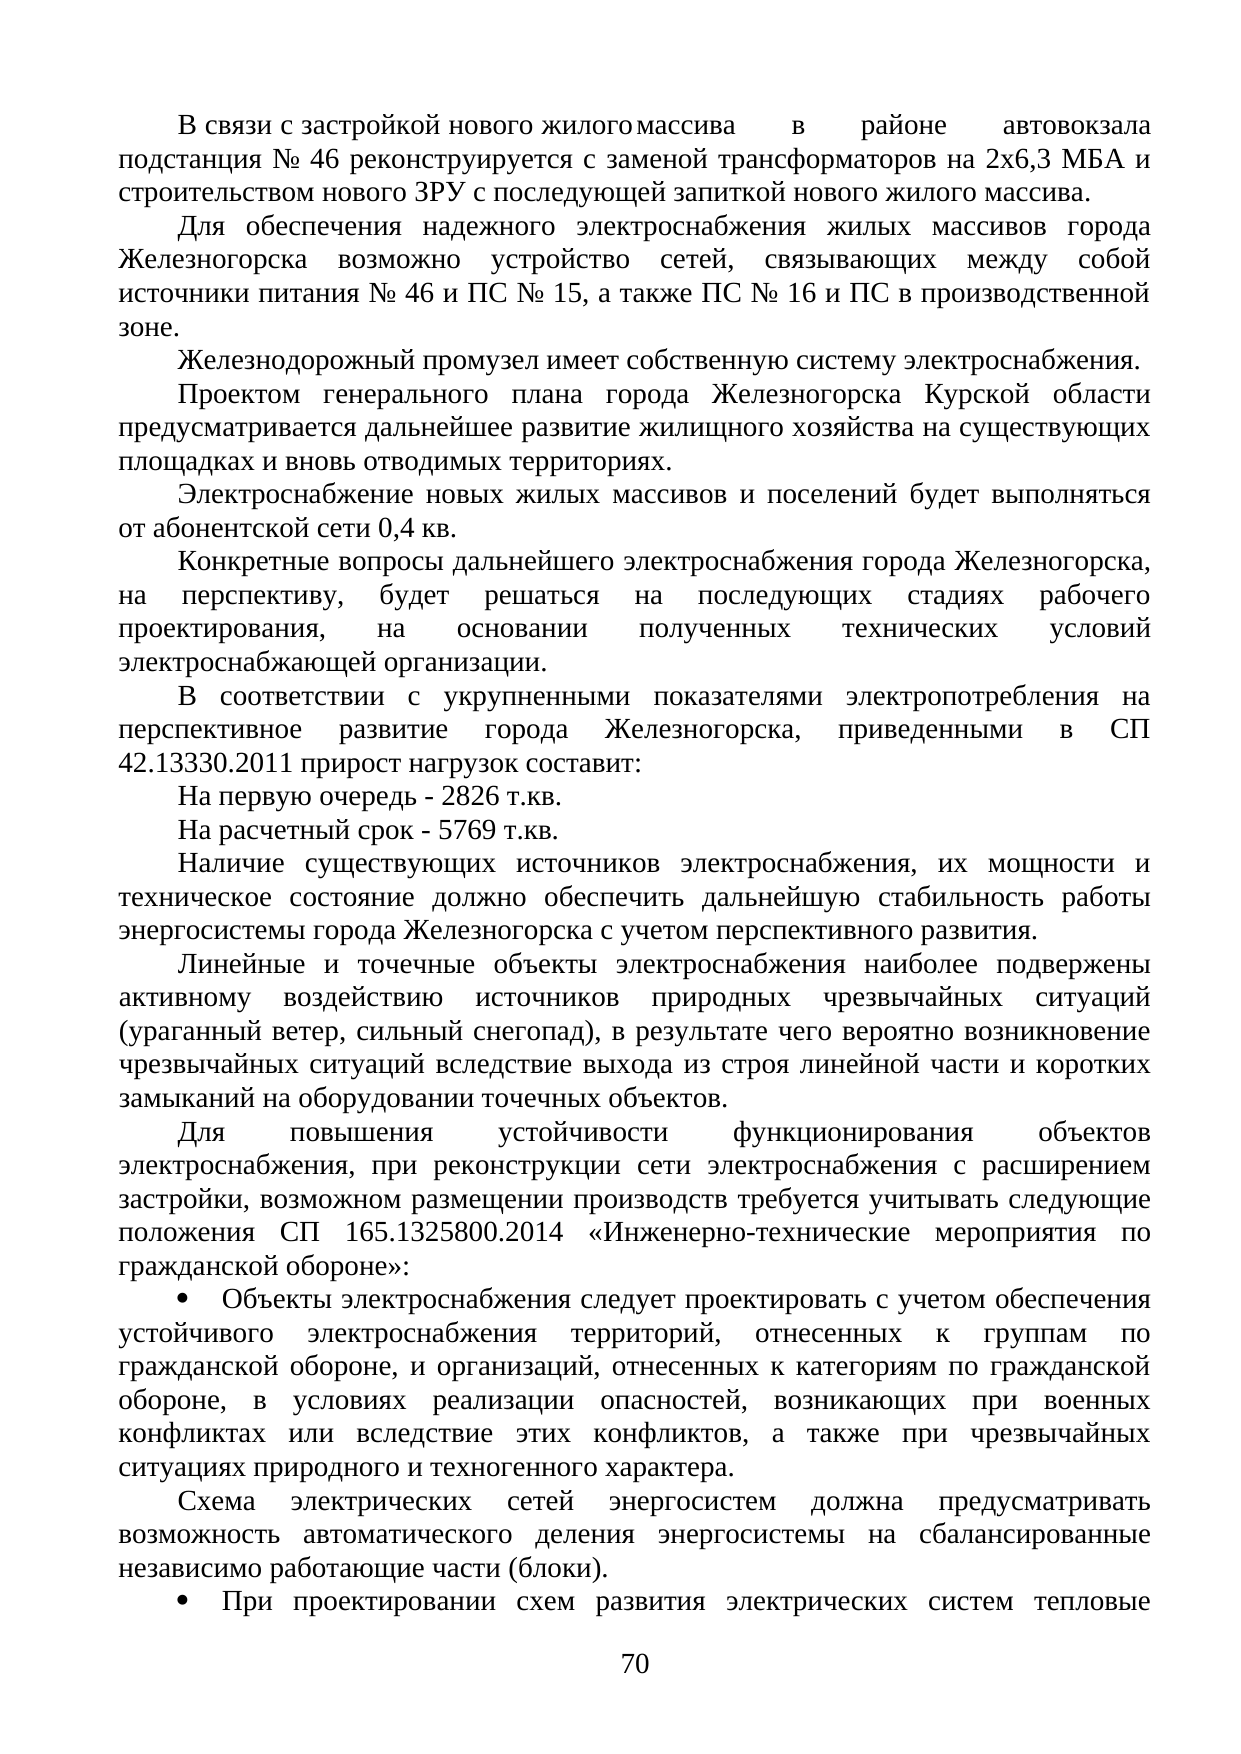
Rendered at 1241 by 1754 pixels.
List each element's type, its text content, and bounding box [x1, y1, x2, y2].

text На расчетный срок - 5769 т.кв. [118, 812, 1152, 845]
text Линейные и точечные объекты электроснабжения наиболее подвержены активному воздействию источников природных чрезвычайных ситуаций (ураганный ветер, сильный снегопад), в результате чего вероятно возникновение чрезвычайных ситуаций вследствие выхода из строя линейной части и коротких замыканий на оборудовании точечных объектов. [119, 946, 1152, 1114]
text В соответствии с укрупненными показателями электропотребления на перспективное развитие города Железногорска, приведенными в СП 42.13330.2011 прирост нагрузок составит: [118, 678, 1152, 778]
text На первую очередь - 2826 т.кв. [118, 778, 1152, 812]
text Электроснабжение новых жилых массивов и поселений будет выполняться от абонентской сети 0,4 кв. [118, 476, 1152, 543]
list Схема электрических сетей энергосистем должна предусматривать возможность автоматического деления энергосистемы на сбалансированные независимо работающие части (блоки). [118, 1483, 1152, 1583]
text Для обеспечения надежного электроснабжения жилых массивов города Железногорска возможно устройство сетей, связывающих между собой источники питания № 46 и ПС № 15, а также ПС № 16 и ПС в производственной зоне. [118, 208, 1152, 342]
text Проектом генерального плана города Железногорска Курской области предусматривается дальнейшее развитие жилищного хозяйства на существующих площадках и вновь отводимых территориях. [118, 376, 1152, 476]
text Железнодорожный промузел имеет собственную систему электроснабжения. [118, 342, 1152, 376]
text Наличие существующих источников электроснабжения, их мощности и техническое состояние должно обеспечить дальнейшую стабильность работы энергосистемы города Железногорска с учетом перспективного развития. [118, 845, 1152, 946]
text В связи с застройкой нового жилого массива в районе автовокзала подстанция № 46 реконструируется с заменой трансформаторов на 2х6,3 МБА и строительством нового ЗРУ с последующей запиткой нового жилого массива. [118, 107, 1152, 208]
list Объекты электроснабжения следует проектировать с учетом обеспечения устойчивого электроснабжения территорий, отнесенных к группам по гражданской обороне, и организаций, отнесенных к категориям по гражданской обороне, в условиях реализации опасностей, возникающих при военных конфликтах или вследствие этих конфликтов, а также при чрезвычайных ситуациях природного и техногенного характера. [118, 1281, 1152, 1483]
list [118, 1583, 1152, 1617]
text Для повышения устойчивости функционирования объектов электроснабжения, при реконструкции сети электроснабжения с расширением застройки, возможном размещении производств требуется учитывать следующие положения СП 165.1325800.2014 «Инженерно-технические мероприятия по гражданской обороне»: [118, 1114, 1152, 1281]
text Конкретные вопросы дальнейшего электроснабжения города Железногорска, на перспективу, будет решаться на последующих стадиях рабочего проектирования, на основании полученных технических условий электроснабжающей организации. [118, 543, 1152, 678]
